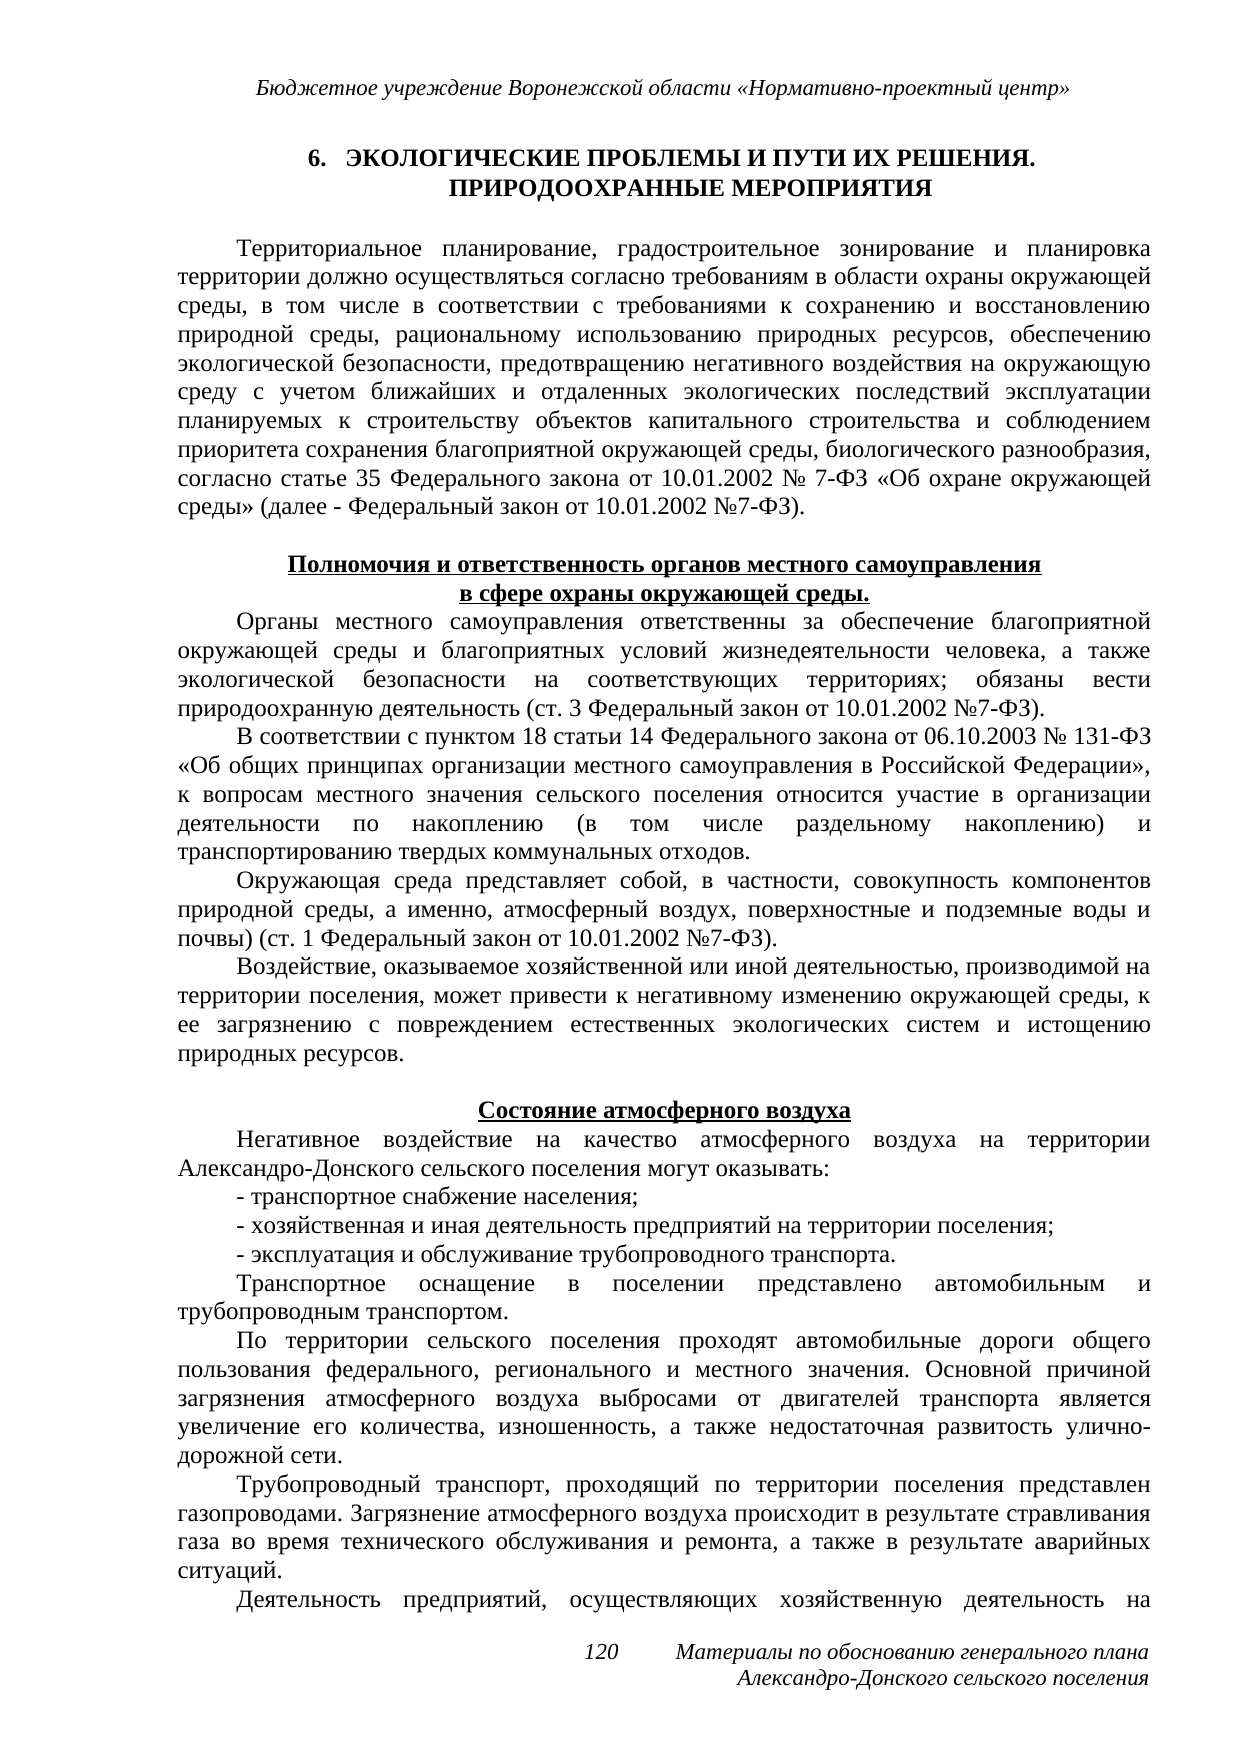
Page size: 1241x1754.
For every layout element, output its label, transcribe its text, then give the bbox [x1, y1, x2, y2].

text Воздействие, оказываемое хозяйственной или иной деятельностью, производимой на территории поселения, может привести к негативному изменению окружающей среды, к ее загрязнению с повреждением естественных экологических систем и истощению природных ресурсов. [177, 951, 1152, 1066]
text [177, 1584, 1152, 1613]
text Состояние атмосферного воздуха [177, 1095, 1152, 1124]
text Органы местного самоуправления ответственны за обеспечение благоприятной окружающей среды и благоприятных условий жизнедеятельности человека, а также экологической безопасности на соответствующих территориях; обязаны вести природоохранную деятельность (ст. 3 Федеральный закон от 10.01.2002 №7-ФЗ). [177, 606, 1152, 721]
text - транспортное снабжение населения; [177, 1181, 1152, 1210]
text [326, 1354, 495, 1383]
text Негативное воздействие на качество атмосферного воздуха на территории Александро-Донского сельского поселения могут оказывать: [177, 1124, 1152, 1181]
list ЭКОЛОГИЧЕСКИЕ ПРОБЛЕМЫ И ПУТИ ИХ РЕШЕНИЯ. ПРИРОДООХРАННЫЕ МЕРОПРИЯТИЯ [192, 143, 1152, 202]
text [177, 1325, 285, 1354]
text - хозяйственная и иная деятельность предприятий на территории поселения; [177, 1210, 1152, 1239]
text - эксплуатация и обслуживание трубопроводного транспорта. [177, 1239, 1152, 1268]
text В соответствии с пунктом 18 статьи 14 Федерального закона от 06.10.2003 № 131-ФЗ «Об общих принципах организации местного самоуправления в Российской Федерации», к вопросам местного значения сельского поселения относится участие в организации деятельности по накоплению (в том числе раздельному накоплению) и транспортированию твердых коммунальных отходов. [177, 721, 1152, 865]
text Окружающая среда представляет собой, в частности, совокупность компонентов природной среды, а именно, атмосферный воздух, поверхностные и подземные воды и почвы) (ст. 1 Федеральный закон от 10.01.2002 №7-ФЗ). [177, 865, 1152, 951]
text Трубопроводный транспорт, проходящий по территории поселения представлен газопроводами. Загрязнение атмосферного воздуха происходит в результате стравливания газа во время технического обслуживания и ремонта, а также в результате аварийных ситуаций. [177, 1469, 1152, 1584]
text Полномочия и ответственность органов местного самоуправления в сфере охраны окружающей среды. [177, 549, 1152, 606]
text Территориальное планирование, градостроительное зонирование и планировка территории должно осуществляться согласно требованиям в области охраны окружающей среды, в том числе в соответствии с требованиями к сохранению и восстановлению природной среды, рациональному использованию природных ресурсов, обеспечению экологической безопасности, предотвращению негативного воздействия на окружающую среду с учетом ближайших и отдаленных экологических последствий эксплуатации планируемых к строительству объектов капитального строительства и соблюдением приоритета сохранения благоприятной окружающей среды, биологического разнообразия, согласно статье 35 Федерального закона от 10.01.2002 № 7-ФЗ «Об охране окружающей среды» (далее - Федеральный закон от 10.01.2002 №7-ФЗ). [177, 233, 1152, 520]
text Транспортное оснащение в поселении представлено автомобильным и трубопроводным транспортом. [177, 1268, 1152, 1325]
text По территории сельского поселения проходят автомобильные дороги общего пользования федерального, регионального и местного значения. Основной причиной загрязнения атмосферного воздуха выбросами от двигателей транспорта является увеличение его количества, изношенность, а также недостаточная развитость улично-дорожной сети. [177, 1383, 1152, 1469]
